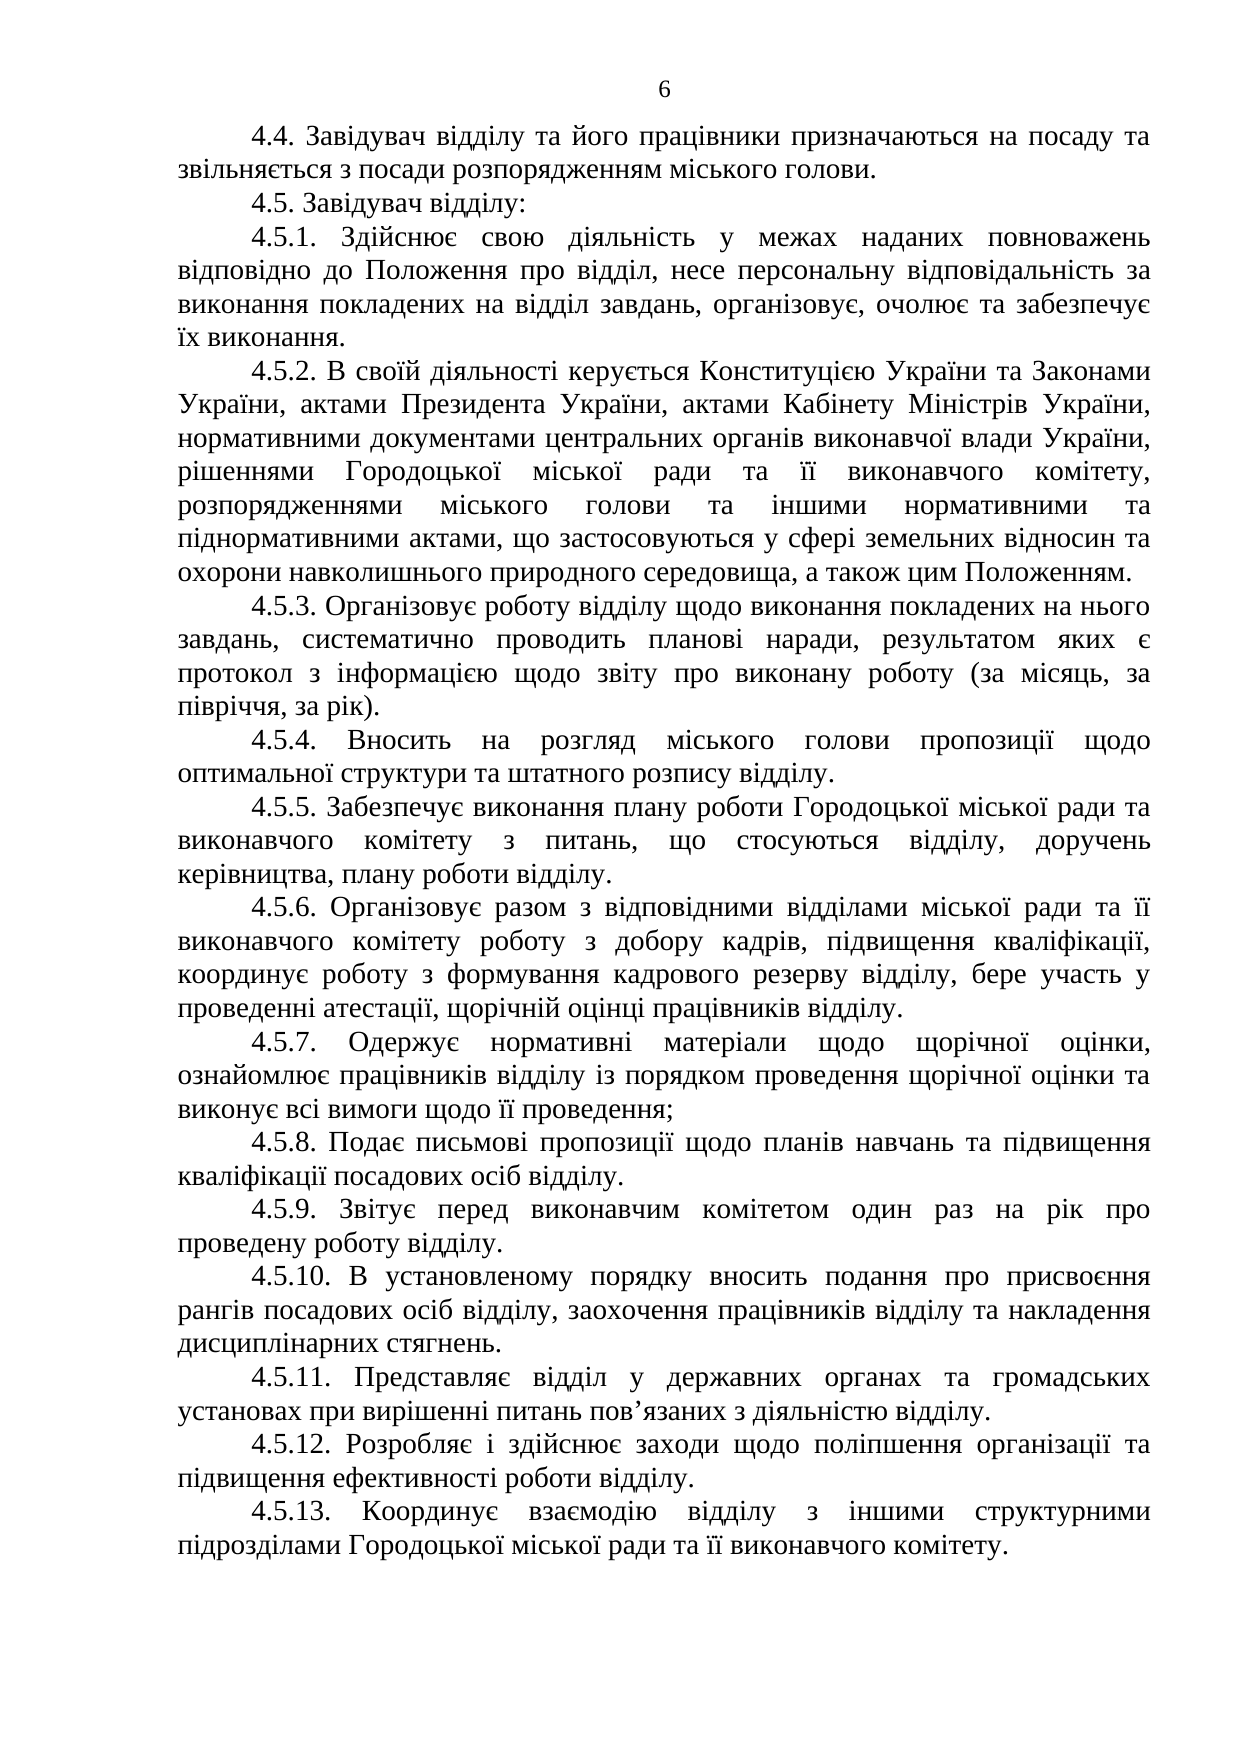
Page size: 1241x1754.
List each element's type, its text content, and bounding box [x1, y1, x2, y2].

text 4.5.6. Організовує разом з відповідними відділами міської ради та її виконавчого комітету роботу з добору кадрів, підвищення кваліфікації, координує роботу з формування кадрового резерву відділу, бере участь у проведенні атестації, щорічній оцінці працівників відділу. [177, 889, 1152, 1024]
text 4.5.7. Одержує нормативні матеріали щодо щорічної оцінки, ознайомлює працівників відділу із порядком проведення щорічної оцінки та виконує всі вимоги щодо її проведення; [177, 1024, 1152, 1124]
text 4.5. Завідувач відділу: [177, 185, 1152, 219]
text 4.5.3. Організовує роботу відділу щодо виконання покладених на нього завдань, систематично проводить планові наради, результатом яких є протокол з інформацією щодо звіту про виконану роботу (за місяць, за півріччя, за рік). [177, 588, 1152, 722]
text 4.5.8. Подає письмові пропозиції щодо планів навчань та підвищення кваліфікації посадових осіб відділу. [177, 1124, 1152, 1191]
text 4.5.4. Вносить на розгляд міського голови пропозиції щодо оптимальної структури та штатного розпису відділу. [177, 722, 1152, 789]
text 4.5.10. В установленому порядку вносить подання про присвоєння рангів посадових осіб відділу, заохочення працівників відділу та накладення дисциплінарних стягнень. [177, 1258, 1152, 1359]
text 4.5.9. Звітує перед виконавчим комітетом один раз на рік про проведену роботу відділу. [177, 1191, 1152, 1258]
text 4.5.5. Забезпечує виконання плану роботи Городоцької міської ради та виконавчого комітету з питань, що стосуються відділу, доручень керівництва, плану роботи відділу. [177, 789, 1152, 889]
text 4.5.12. Розробляє і здійснює заходи щодо поліпшення організації та підвищення ефективності роботи відділу. [177, 1426, 1152, 1493]
text 4.4. Завідувач відділу та його працівники призначаються на посаду та звільняється з посади розпорядженням міського голови. [177, 118, 1152, 185]
text 4.5.13. Координує взаємодію відділу з іншими структурними підрозділами Городоцької міської ради та її виконавчого комітету. [177, 1493, 1152, 1560]
text 4.5.11. Представляє відділ у державних органах та громадських установах при вирішенні питань пов’язаних з діяльністю відділу. [177, 1359, 1152, 1426]
text 4.5.1. Здійснює свою діяльність у межах наданих повноважень відповідно до Положення про відділ, несе персональну відповідальність за виконання покладених на відділ завдань, організовує, очолює та забезпечує їх виконання. [177, 219, 1152, 353]
text 4.5.2. В своїй діяльності керується Конституцією України та Законами України, актами Президента України, актами Кабінету Міністрів України, нормативними документами центральних органів виконавчої влади України, рішеннями Городоцької міської ради та її виконавчого комітету, розпорядженнями міського голови та іншими нормативними та піднормативними актами, що застосовуються у сфері земельних відносин та охорони навколишнього природного середовища, а також цим Положенням. [177, 353, 1152, 588]
